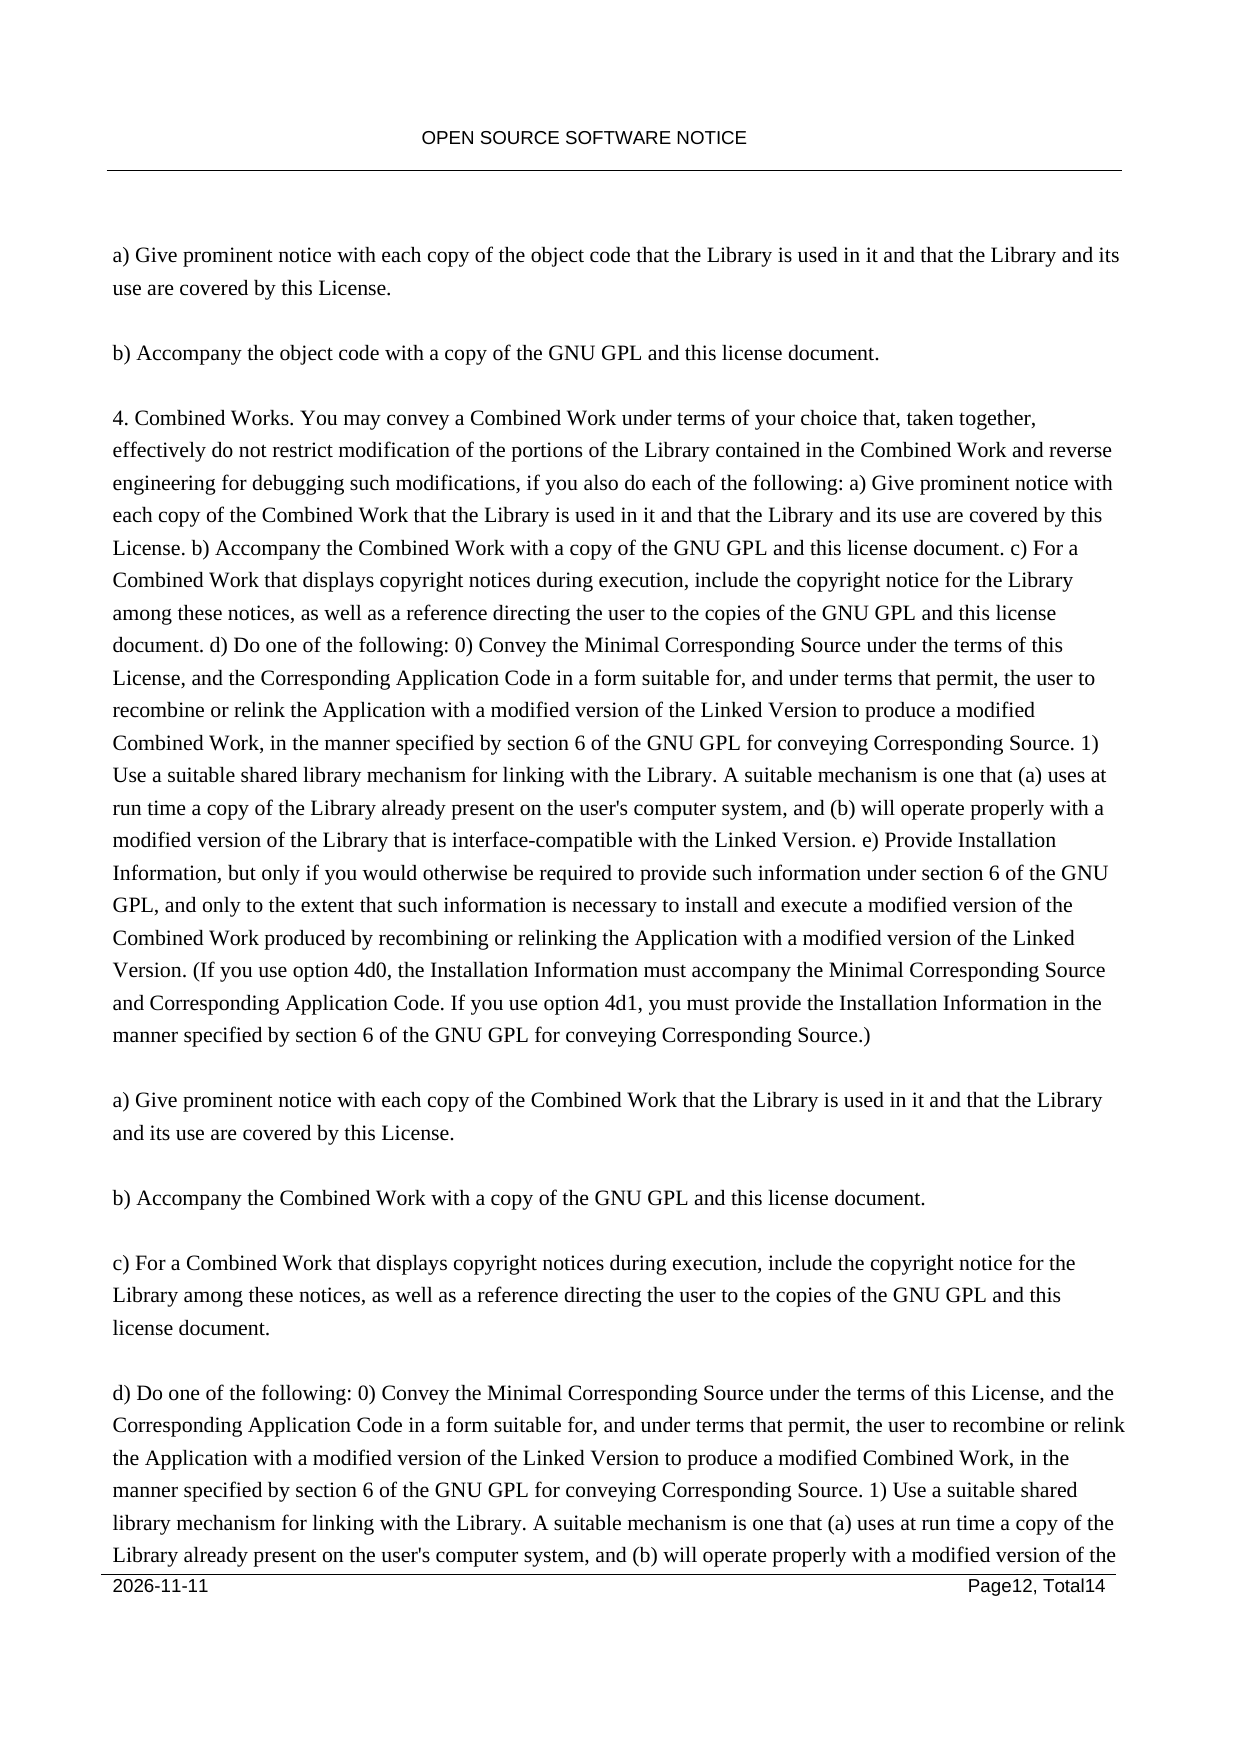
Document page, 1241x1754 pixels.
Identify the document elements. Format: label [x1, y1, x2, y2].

text [112, 206, 1128, 1571]
